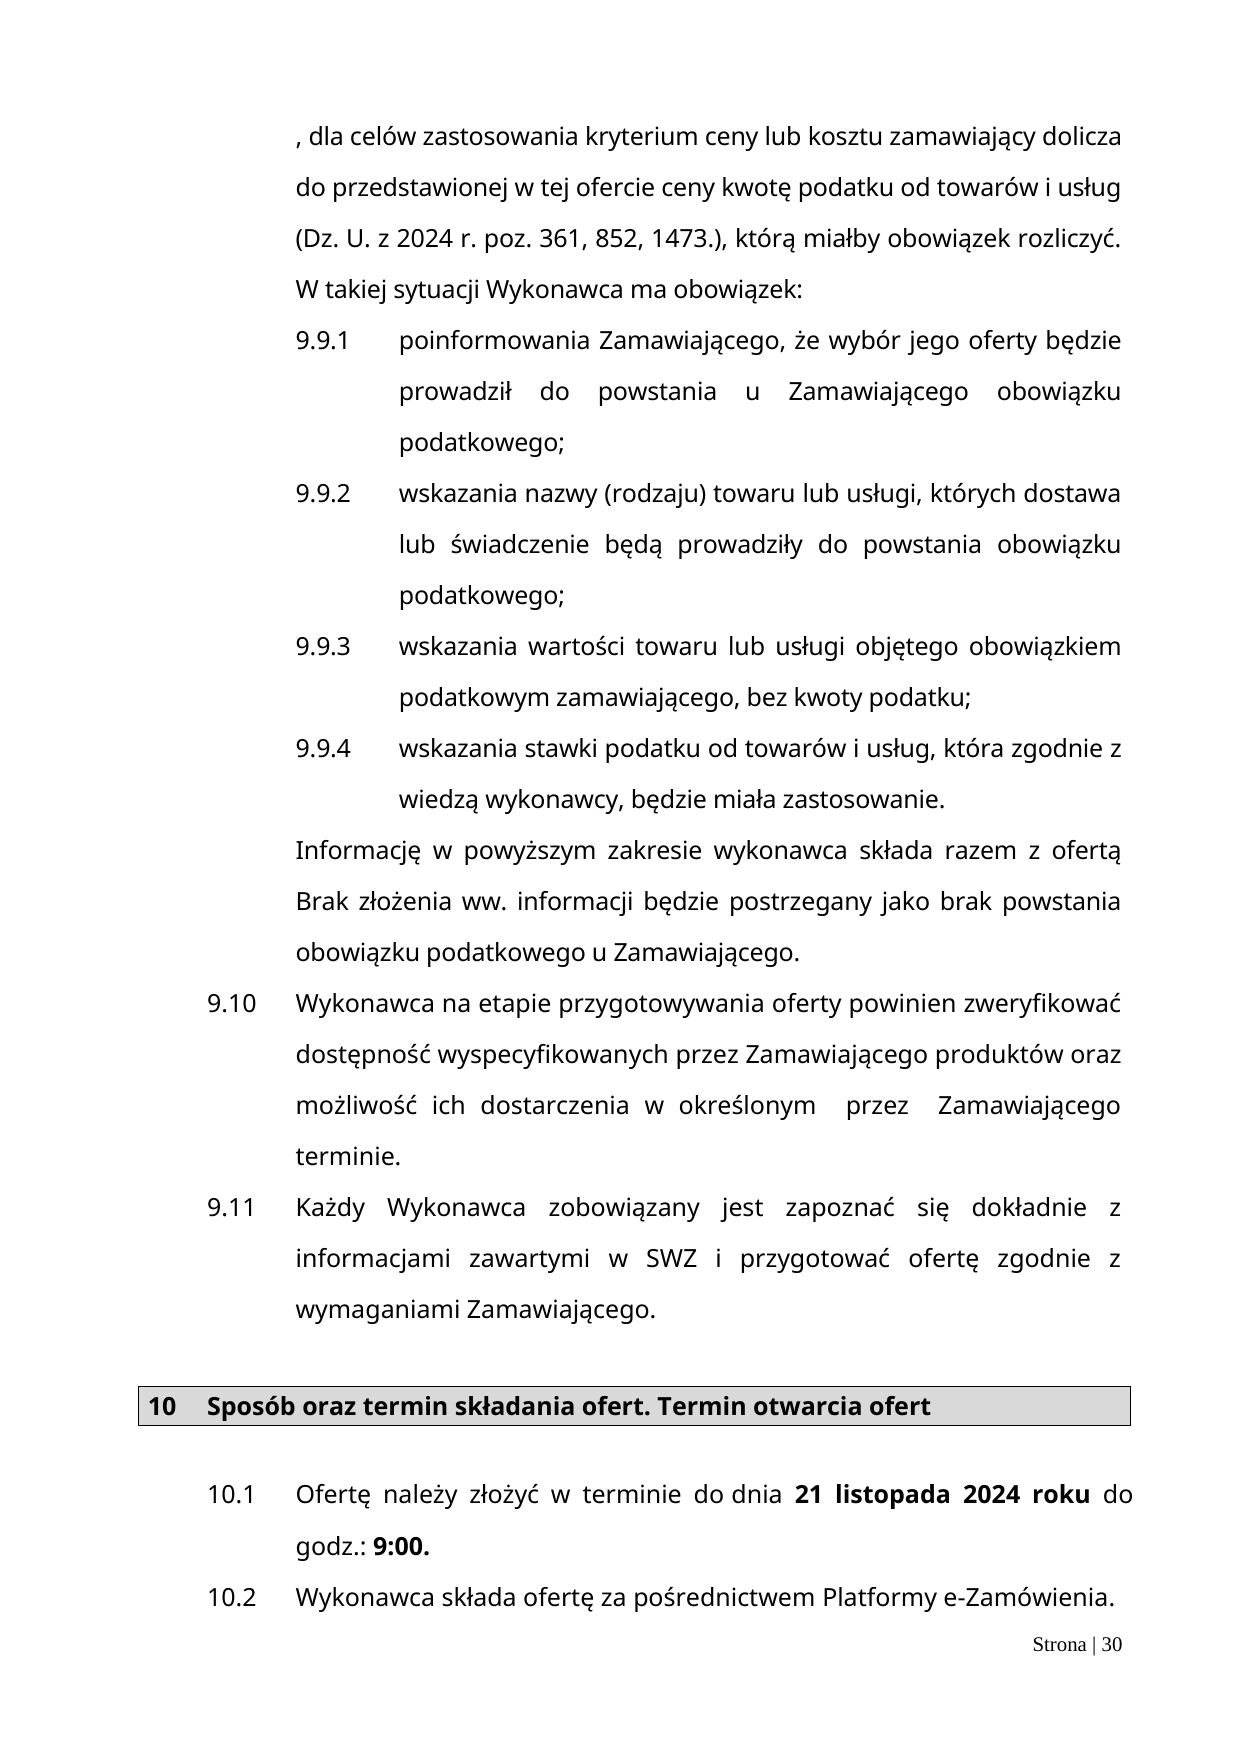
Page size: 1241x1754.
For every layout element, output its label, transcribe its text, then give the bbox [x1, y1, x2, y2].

list wskazania wartości towaru lub usługi objętego obowiązkiem podatkowym zamawiającego, bez kwoty podatku; [295, 628, 1122, 714]
list Sposób oraz termin składania ofert. Termin otwarcia ofert [139, 1387, 1130, 1425]
list poinformowania Zamawiającego, że wybór jego oferty będzie prowadził do powstania u Zamawiającego obowiązku podatkowego; [295, 322, 1122, 458]
list Każdy Wykonawca zobowiązany jest zapoznać się dokładnie z informacjami zawartymi w SWZ i przygotować ofertę zgodnie z wymaganiami Zamawiającego. [207, 1190, 1122, 1326]
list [222, 118, 1122, 305]
list wskazania stawki podatku od towarów i usług, która zgodnie z wiedzą wykonawcy, będzie miała zastosowanie. [295, 731, 1122, 816]
list Wykonawca składa ofertę za pośrednictwem Platformy e-Zamówienia. [207, 1579, 1133, 1613]
text Informację w powyższym zakresie wykonawca składa razem z ofertą Brak złożenia ww. informacji będzie postrzegany jako brak powstania obowiązku podatkowego u Zamawiającego. [295, 833, 1122, 969]
list Ofertę należy złożyć w terminie do dnia 21 listopada 2024 roku do godz.: 9:00. [207, 1477, 1133, 1562]
list wskazania nazwy (rodzaju) towaru lub usługi, których dostawa lub świadczenie będą prowadziły do powstania obowiązku podatkowego; [295, 475, 1122, 612]
list Wykonawca na etapie przygotowywania oferty powinien zweryfikować dostępność wyspecyfikowanych przez Zamawiającego produktów oraz możliwość ich dostarczenia w określonym przez Zamawiającego terminie. [207, 986, 1122, 1173]
